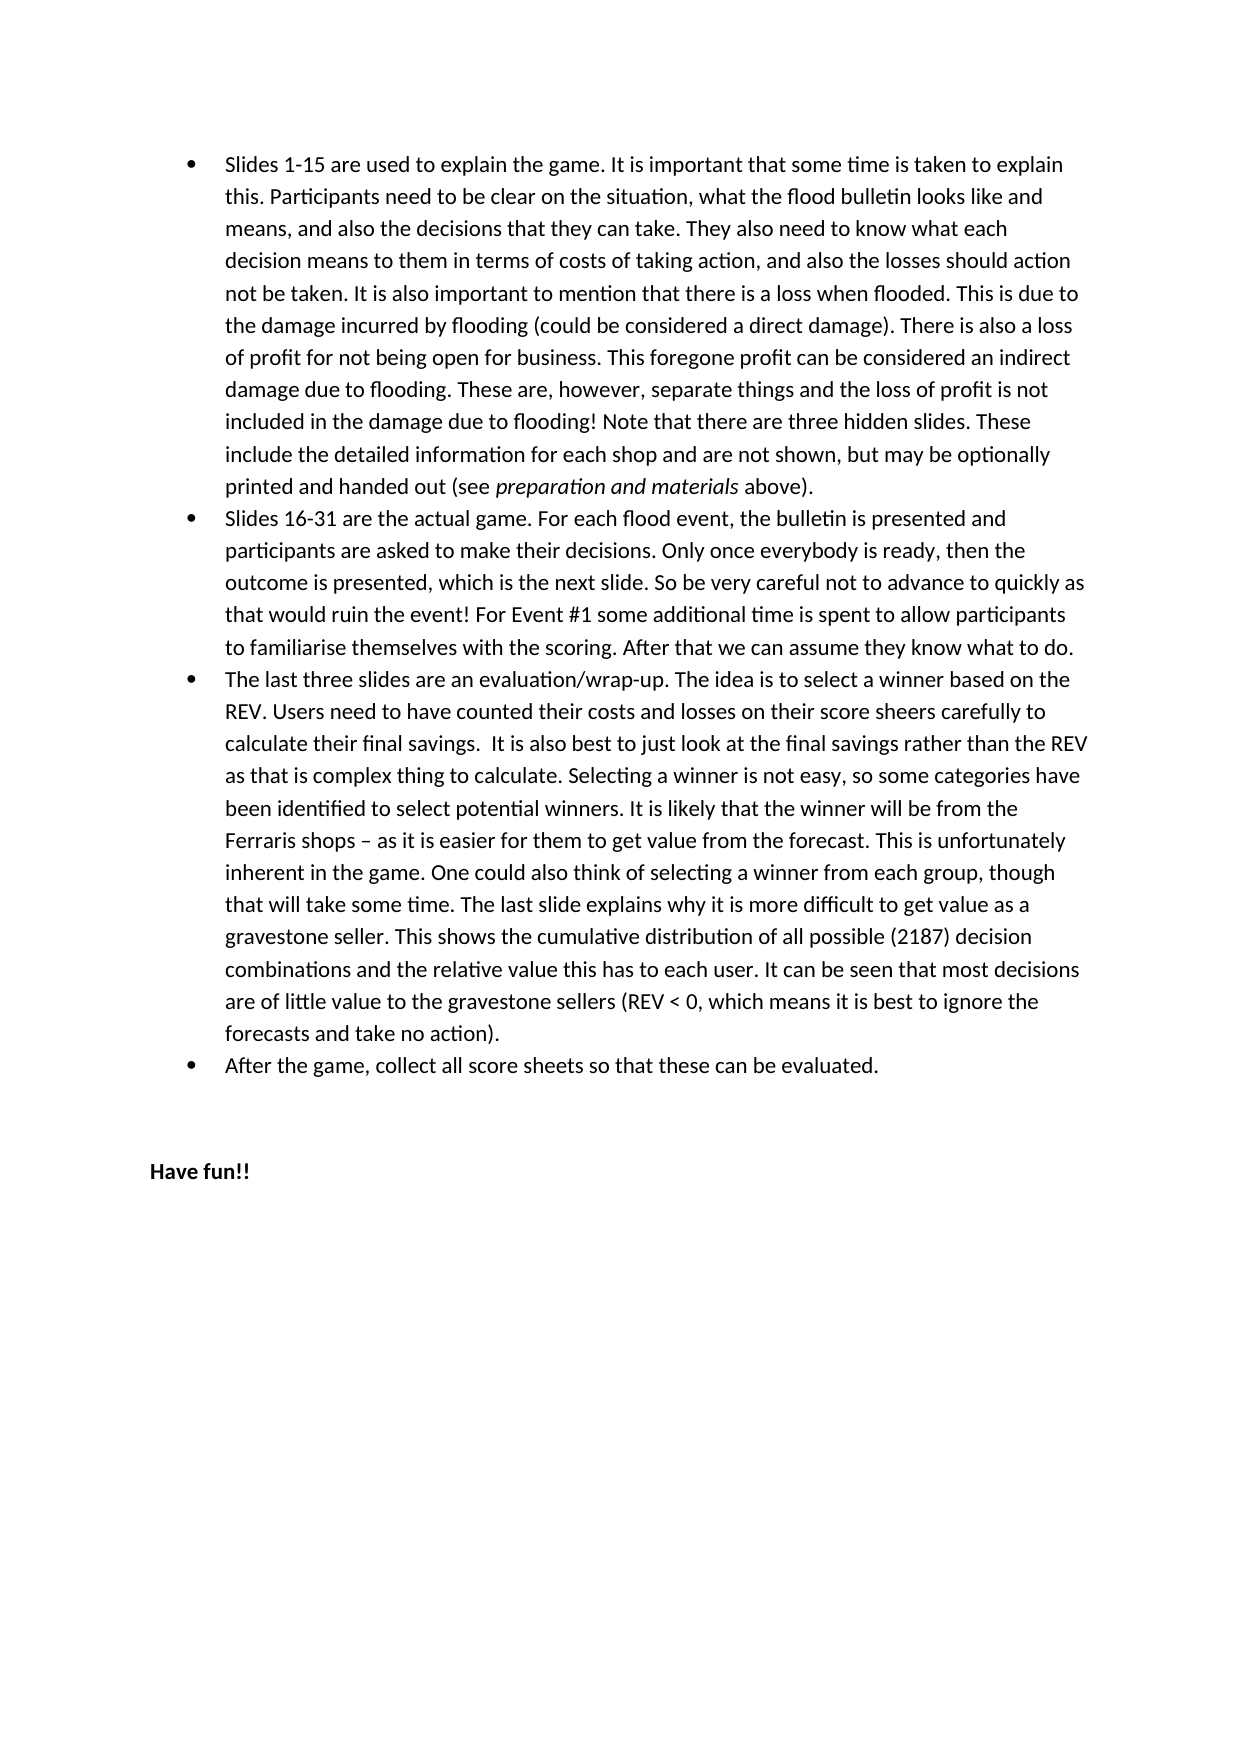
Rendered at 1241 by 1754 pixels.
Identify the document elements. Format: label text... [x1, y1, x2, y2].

list After the game, collect all score sheets so that these can be evaluated. [187, 1051, 1090, 1079]
text Have fun!! [150, 1157, 1090, 1185]
list The last three slides are an evaluation/wrap-up. The idea is to select a winner based on the REV. Users need to have counted their costs and losses on their score sheers carefully to calculate their final savings. It is also best to just look at the final savings rather than the REV as that is complex thing to calculate. Selecting a winner is not easy, so some categories have been identified to select potential winners. It is likely that the winner will be from the Ferraris shops – as it is easier for them to get value from the forecast. This is unfortunately inherent in the game. One could also think of selecting a winner from each group, though that will take some time. The last slide explains why it is more difficult to get value as a gravestone seller. This shows the cumulative distribution of all possible (2187) decision combinations and the relative value this has to each user. It can be seen that most decisions are of little value to the gravestone sellers (REV < 0, which means it is best to ignore the forecasts and take no action). [187, 665, 1090, 1047]
list Slides 16-31 are the actual game. For each flood event, the bulletin is presented and participants are asked to make their decisions. Only once everybody is ready, then the outcome is presented, which is the next slide. So be very careful not to advance to quickly as that would ruin the event! For Event #1 some additional time is spent to allow participants to familiarise themselves with the scoring. After that we can assume they know what to do. [187, 504, 1090, 661]
list Slides 1-15 are used to explain the game. It is important that some time is taken to explain this. Participants need to be clear on the situation, what the flood bulletin looks like and means, and also the decisions that they can take. They also need to know what each decision means to them in terms of costs of taking action, and also the losses should action not be taken. It is also important to mention that there is a loss when flooded. This is due to the damage incurred by flooding (could be considered a direct damage). There is also a loss of profit for not being open for business. This foregone profit can be considered an indirect damage due to flooding. These are, however, separate things and the loss of profit is not included in the damage due to flooding! Note that there are three hidden slides. These include the detailed information for each shop and are not shown, but may be optionally printed and handed out (see preparation and materials above). [187, 150, 1090, 500]
